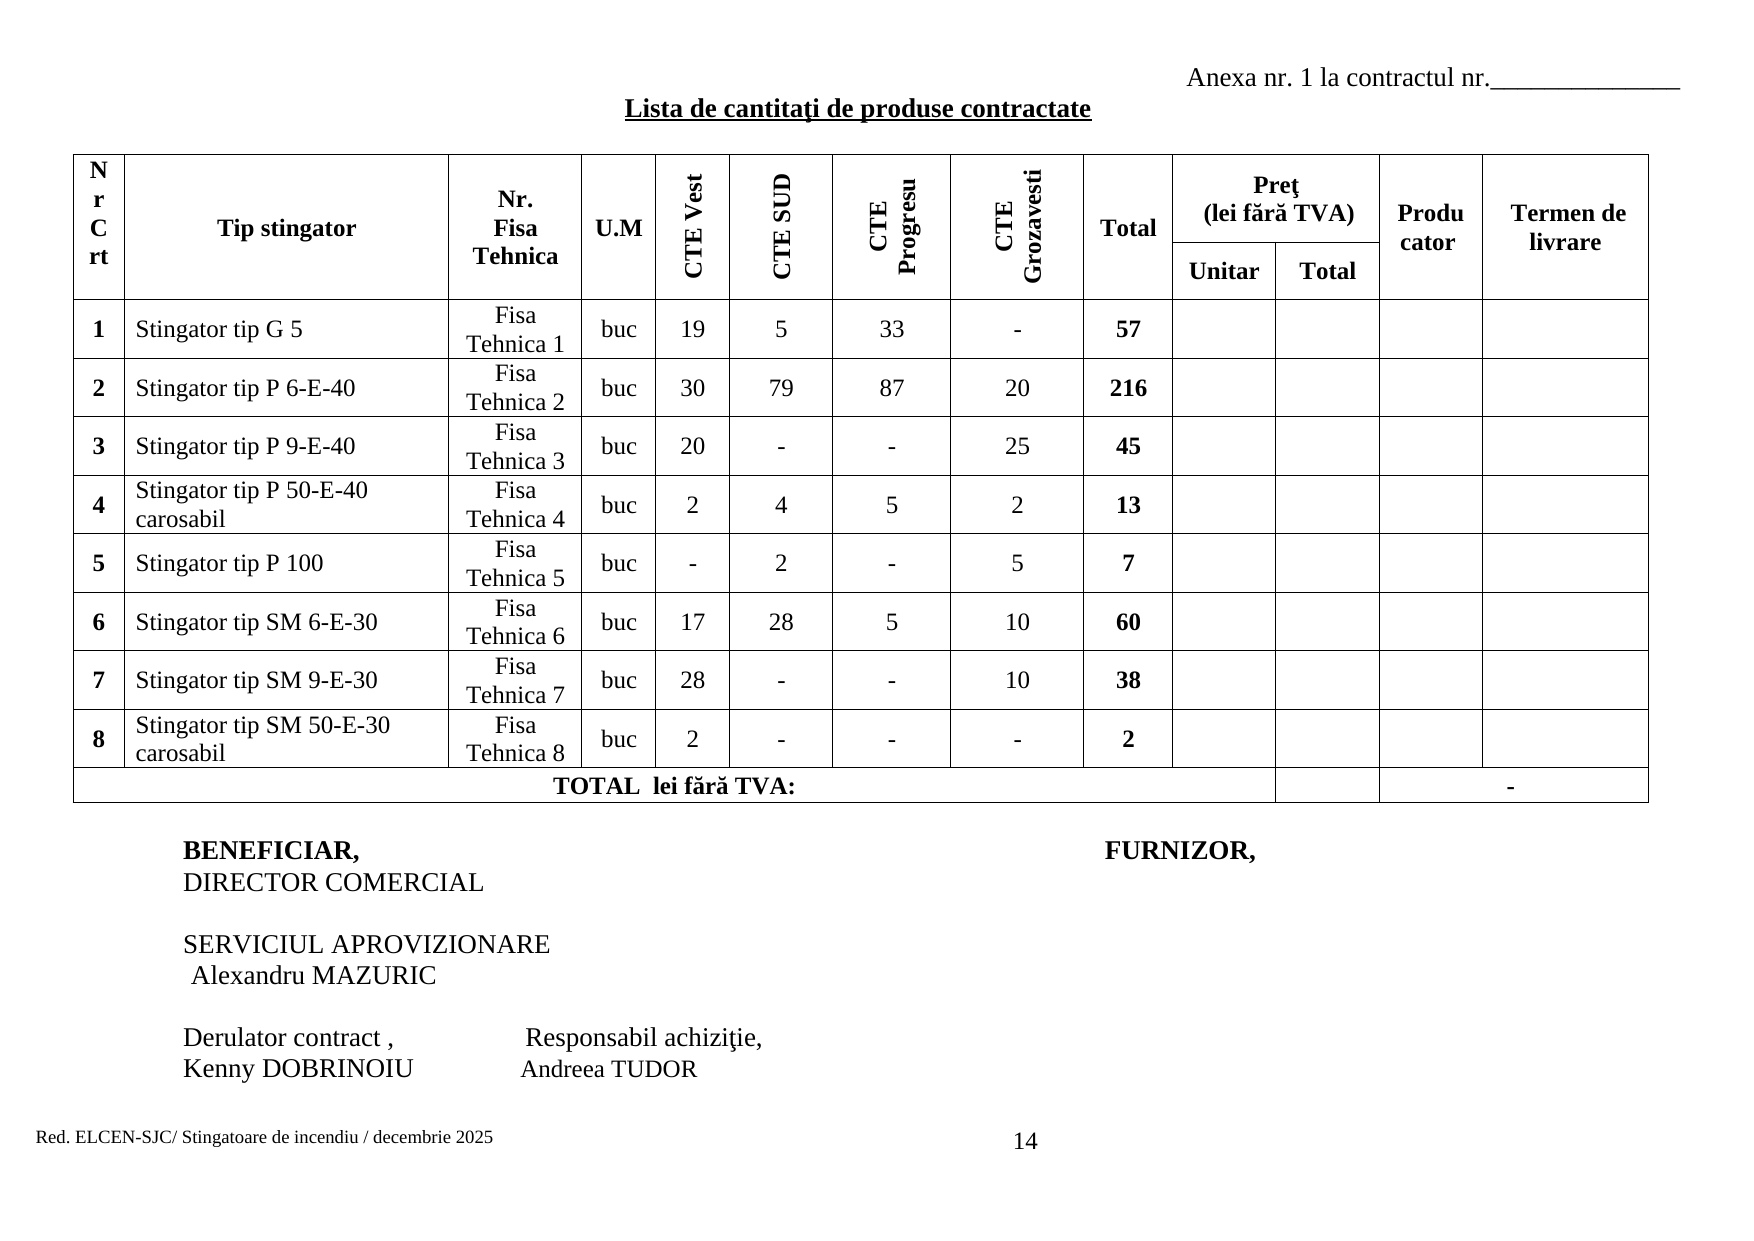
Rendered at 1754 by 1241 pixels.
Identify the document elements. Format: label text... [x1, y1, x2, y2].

table_cell [1173, 534, 1275, 592]
table_cell 30 [656, 359, 729, 416]
table_cell 5 [74, 534, 124, 592]
table_cell Stingator tip P 6-E-40 [125, 359, 448, 416]
table_cell [1483, 476, 1648, 533]
table_cell [1173, 476, 1275, 533]
table_cell TOTAL lei fără TVA: [74, 768, 1275, 802]
text Kenny DOBRINOIU Andreea TUDOR [35, 1052, 1680, 1084]
table_header U.M [582, 155, 655, 299]
table_cell 60 [1084, 593, 1172, 650]
table_cell buc [582, 534, 655, 592]
table_cell 5 [730, 300, 832, 357]
table_header CTE Grozavesti [951, 155, 1083, 299]
table_cell 6 [74, 593, 124, 650]
table_cell buc [582, 651, 655, 709]
table_cell - [730, 651, 832, 709]
table_cell Fisa Tehnica 2 [449, 359, 581, 416]
table_cell [1173, 359, 1275, 416]
table_cell 2 [730, 534, 832, 592]
table_cell Stingator tip G 5 [125, 300, 448, 357]
table_cell Stingator tip P 50-E-40 carosabil [125, 476, 448, 533]
table_cell 1 [74, 300, 124, 357]
table_cell 4 [74, 476, 124, 533]
text BENEFICIAR, FURNIZOR, [109, 834, 1680, 866]
table_cell buc [582, 476, 655, 533]
table_cell 20 [951, 359, 1083, 416]
table_cell [1483, 300, 1648, 357]
table_header CTE Vest [656, 155, 729, 299]
text Anexa nr. 1 la contractul nr.______________ [35, 61, 1680, 92]
table_cell [1276, 651, 1379, 709]
table_cell [1276, 300, 1379, 357]
table_header Nr Crt [74, 155, 124, 299]
table_cell [1483, 651, 1648, 709]
table_header Termen de livrare [1483, 155, 1648, 299]
text SERVICIUL APROVIZIONARE [109, 928, 1680, 959]
table_cell [1380, 534, 1482, 592]
table_cell [1276, 534, 1379, 592]
table_cell - [730, 417, 832, 474]
table_cell [1483, 534, 1648, 592]
table_cell Fisa Tehnica 4 [449, 476, 581, 533]
table_header CTE SUD [730, 155, 832, 299]
table_cell Stingator tip P 100 [125, 534, 448, 592]
table_cell 2 [74, 359, 124, 416]
table_cell [1276, 710, 1379, 767]
table_cell [1276, 476, 1379, 533]
table_cell - [833, 651, 950, 709]
table_cell - [833, 710, 950, 767]
table_cell Fisa Tehnica 1 [449, 300, 581, 357]
text Lista de cantitaţi de produse contractate [35, 92, 1680, 123]
table_cell 2 [656, 476, 729, 533]
table_cell 5 [833, 593, 950, 650]
table_cell 19 [656, 300, 729, 357]
table_cell [1173, 300, 1275, 357]
table_cell Fisa Tehnica 3 [449, 417, 581, 474]
table_cell [1380, 359, 1482, 416]
table_cell [1483, 417, 1648, 474]
table_cell - [951, 300, 1083, 357]
table_cell 28 [730, 593, 832, 650]
table_cell - [730, 710, 832, 767]
table_cell 8 [74, 710, 124, 767]
table_header Total [1084, 155, 1172, 299]
table_cell 33 [833, 300, 950, 357]
table_cell Fisa Tehnica 7 [449, 651, 581, 709]
text Derulator contract , Responsabil achiziţie, [109, 1021, 1680, 1052]
table_cell 3 [74, 417, 124, 474]
table_cell - [833, 417, 950, 474]
table_cell [1380, 593, 1482, 650]
table_cell 38 [1084, 651, 1172, 709]
table_cell 7 [1084, 534, 1172, 592]
table_cell buc [582, 710, 655, 767]
table_cell buc [582, 593, 655, 650]
table_cell 216 [1084, 359, 1172, 416]
table_header Preţ (lei fără TVA) [1173, 155, 1379, 242]
table_cell [1276, 593, 1379, 650]
table_cell 2 [1084, 710, 1172, 767]
table_cell [1380, 417, 1482, 474]
table_cell [1173, 710, 1275, 767]
table_cell 2 [656, 710, 729, 767]
table_cell [1173, 417, 1275, 474]
table_cell [1276, 768, 1379, 802]
table_cell [1483, 593, 1648, 650]
table_cell 5 [951, 534, 1083, 592]
table_header CTE Progresu [833, 155, 950, 299]
table_cell Stingator tip SM 6-E-30 [125, 593, 448, 650]
table_cell 10 [951, 651, 1083, 709]
table_cell 28 [656, 651, 729, 709]
table_cell 57 [1084, 300, 1172, 357]
table_cell - [1380, 768, 1648, 802]
table_header Produ cator [1380, 155, 1482, 299]
table_cell Total [1276, 243, 1379, 299]
table_cell [1276, 359, 1379, 416]
table_cell Unitar [1173, 243, 1275, 299]
table_cell buc [582, 417, 655, 474]
table_cell [1483, 359, 1648, 416]
table_cell 13 [1084, 476, 1172, 533]
table_cell [1483, 710, 1648, 767]
table_cell Stingator tip P 9-E-40 [125, 417, 448, 474]
table_cell 25 [951, 417, 1083, 474]
table_header Nr. Fisa Tehnica [449, 155, 581, 299]
table_cell buc [582, 359, 655, 416]
table_cell [1380, 476, 1482, 533]
table_cell [1173, 651, 1275, 709]
table_cell 87 [833, 359, 950, 416]
table_cell 5 [833, 476, 950, 533]
table_cell [1380, 651, 1482, 709]
text Alexandru MAZURIC [35, 959, 1680, 990]
table_cell 20 [656, 417, 729, 474]
table_cell Stingator tip SM 9-E-30 [125, 651, 448, 709]
table_cell Stingator tip SM 50-E-30 carosabil [125, 710, 448, 767]
table_cell Fisa Tehnica 5 [449, 534, 581, 592]
table_cell [1380, 710, 1482, 767]
table_cell - [656, 534, 729, 592]
table_cell 4 [730, 476, 832, 533]
table_cell [1173, 593, 1275, 650]
table_cell - [833, 534, 950, 592]
table_cell buc [582, 300, 655, 357]
table_cell 17 [656, 593, 729, 650]
table_cell 79 [730, 359, 832, 416]
table_cell Fisa Tehnica 8 [449, 710, 581, 767]
table_cell 45 [1084, 417, 1172, 474]
text DIRECTOR COMERCIAL [109, 866, 1680, 897]
table_cell - [951, 710, 1083, 767]
table_cell 10 [951, 593, 1083, 650]
table_header Tip stingator [125, 155, 448, 299]
table_cell [1276, 417, 1379, 474]
table_cell 7 [74, 651, 124, 709]
table_cell Fisa Tehnica 6 [449, 593, 581, 650]
table_cell [1380, 300, 1482, 357]
table_cell 2 [951, 476, 1083, 533]
